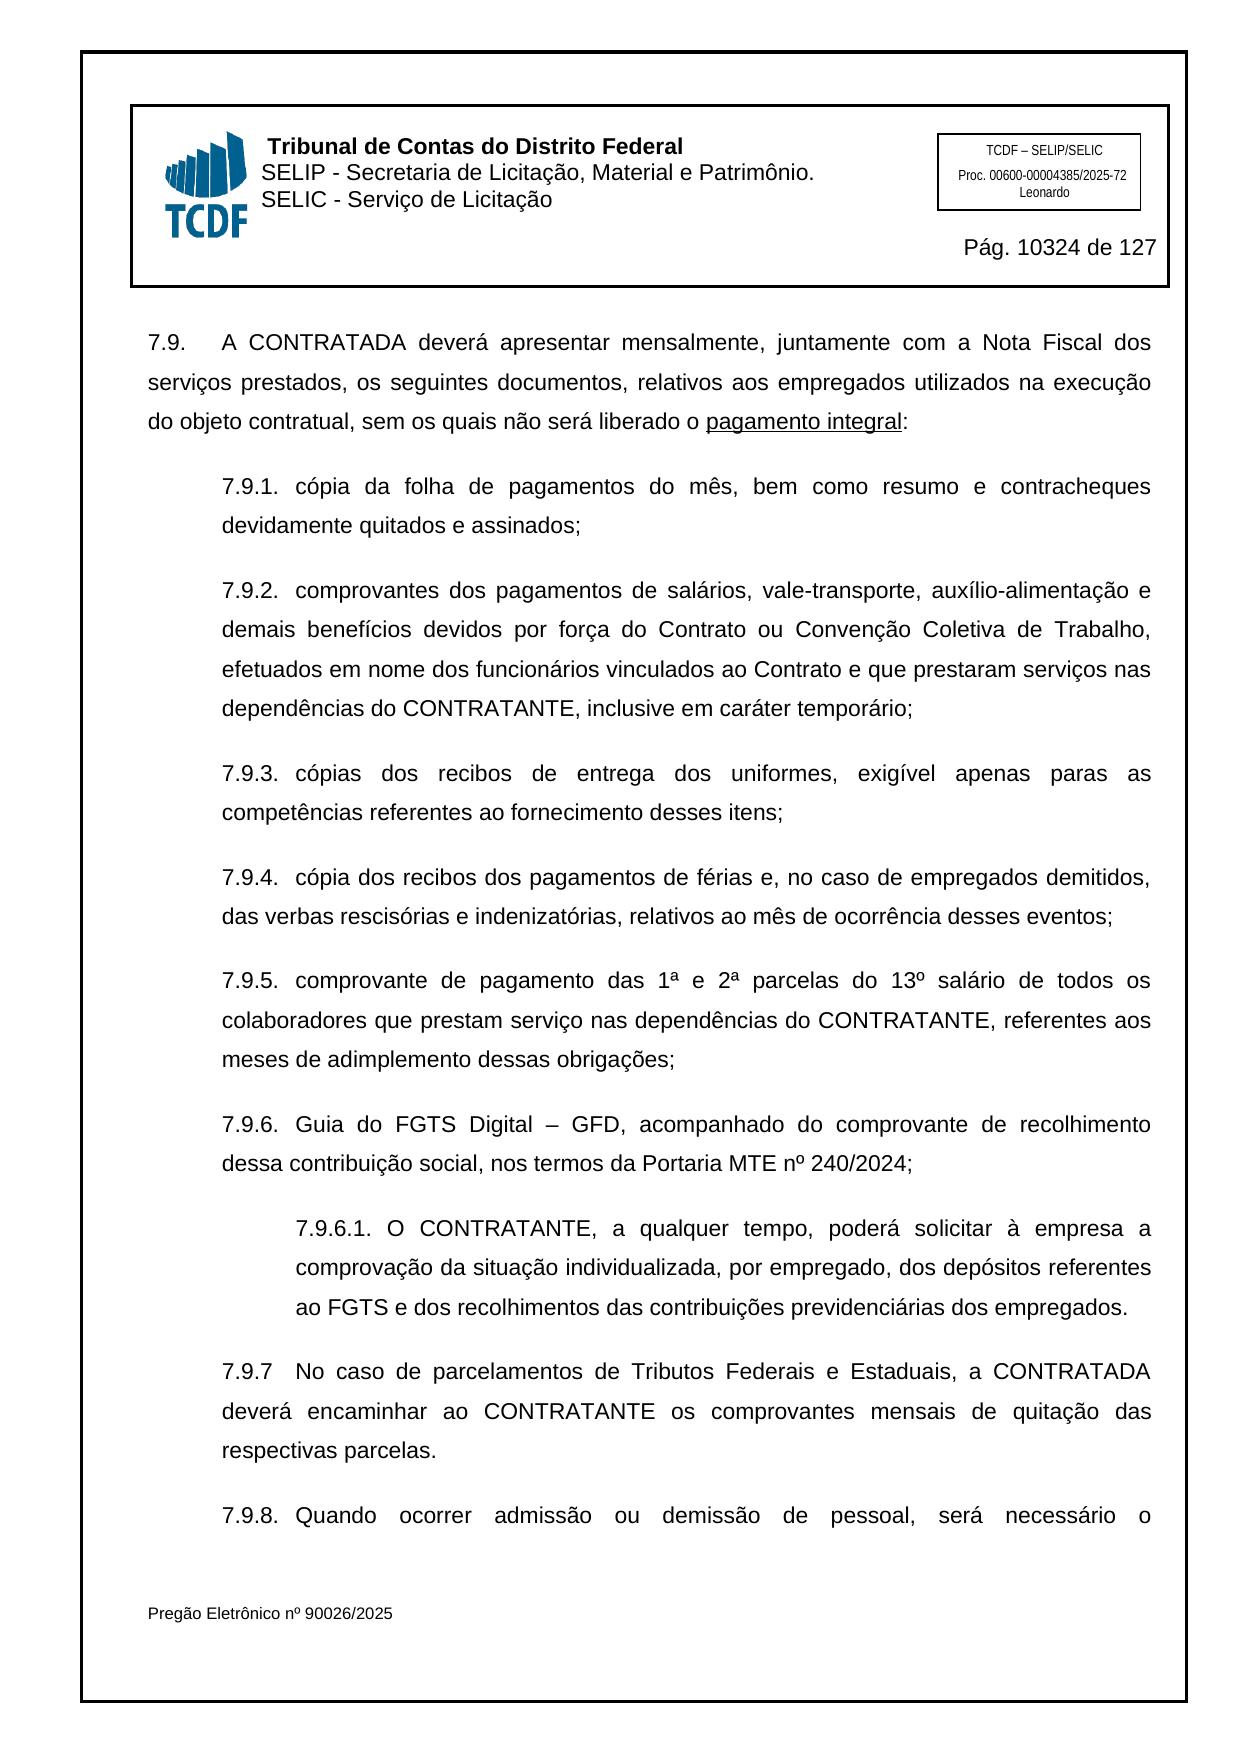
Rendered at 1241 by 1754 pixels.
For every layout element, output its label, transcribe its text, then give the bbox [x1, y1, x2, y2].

text 7.9.4. cópia dos recibos dos pagamentos de férias e, no caso de empregados demitidos, das verbas rescisórias e indenizatórias, relativos ao mês de ocorrência desses eventos; [222, 863, 1152, 929]
text 7.9.2. comprovantes dos pagamentos de salários, vale-transporte, auxílio-alimentação e demais benefícios devidos por força do Contrato ou Convenção Coletiva de Trabalho, efetuados em nome dos funcionários vinculados ao Contrato e que prestaram serviços nas dependências do CONTRATANTE, inclusive em caráter temporário; [222, 577, 1152, 721]
text 7.9.7 No caso de parcelamentos de Tributos Federais e Estaduais, a CONTRATADA deverá encaminhar ao CONTRATANTE os comprovantes mensais de quitação das respectivas parcelas. [222, 1358, 1152, 1464]
picture [150, 128, 262, 240]
text 7.9.3. cópias dos recibos de entrega dos uniformes, exigível apenas paras as competências referentes ao fornecimento desses itens; [222, 759, 1152, 825]
text 7.9.6.1. O CONTRATANTE, a qualquer tempo, poderá solicitar à empresa a comprovação da situação individualizada, por empregado, dos depósitos referentes ao FGTS e dos recolhimentos das contribuições previdenciárias dos empregados. [295, 1215, 1152, 1320]
text 7.9. A CONTRATADA deverá apresentar mensalmente, juntamente com a Nota Fiscal dos serviços prestados, os seguintes documentos, relativos aos empregados utilizados na execução do objeto contratual, sem os quais não será liberado o pagamento integral: [148, 329, 1152, 434]
text 7.9.5. comprovante de pagamento das 1ª e 2ª parcelas do 13º salário de todos os colaboradores que prestam serviço nas dependências do CONTRATANTE, referentes aos meses de adimplemento dessas obrigações; [222, 967, 1152, 1073]
text 7.9.1. cópia da folha de pagamentos do mês, bem como resumo e contracheques devidamente quitados e assinados; [222, 473, 1152, 538]
text 7.9.6. Guia do FGTS Digital – GFD, acompanhado do comprovante de recolhimento dessa contribuição social, nos termos da Portaria MTE nº 240/2024; [222, 1111, 1152, 1177]
